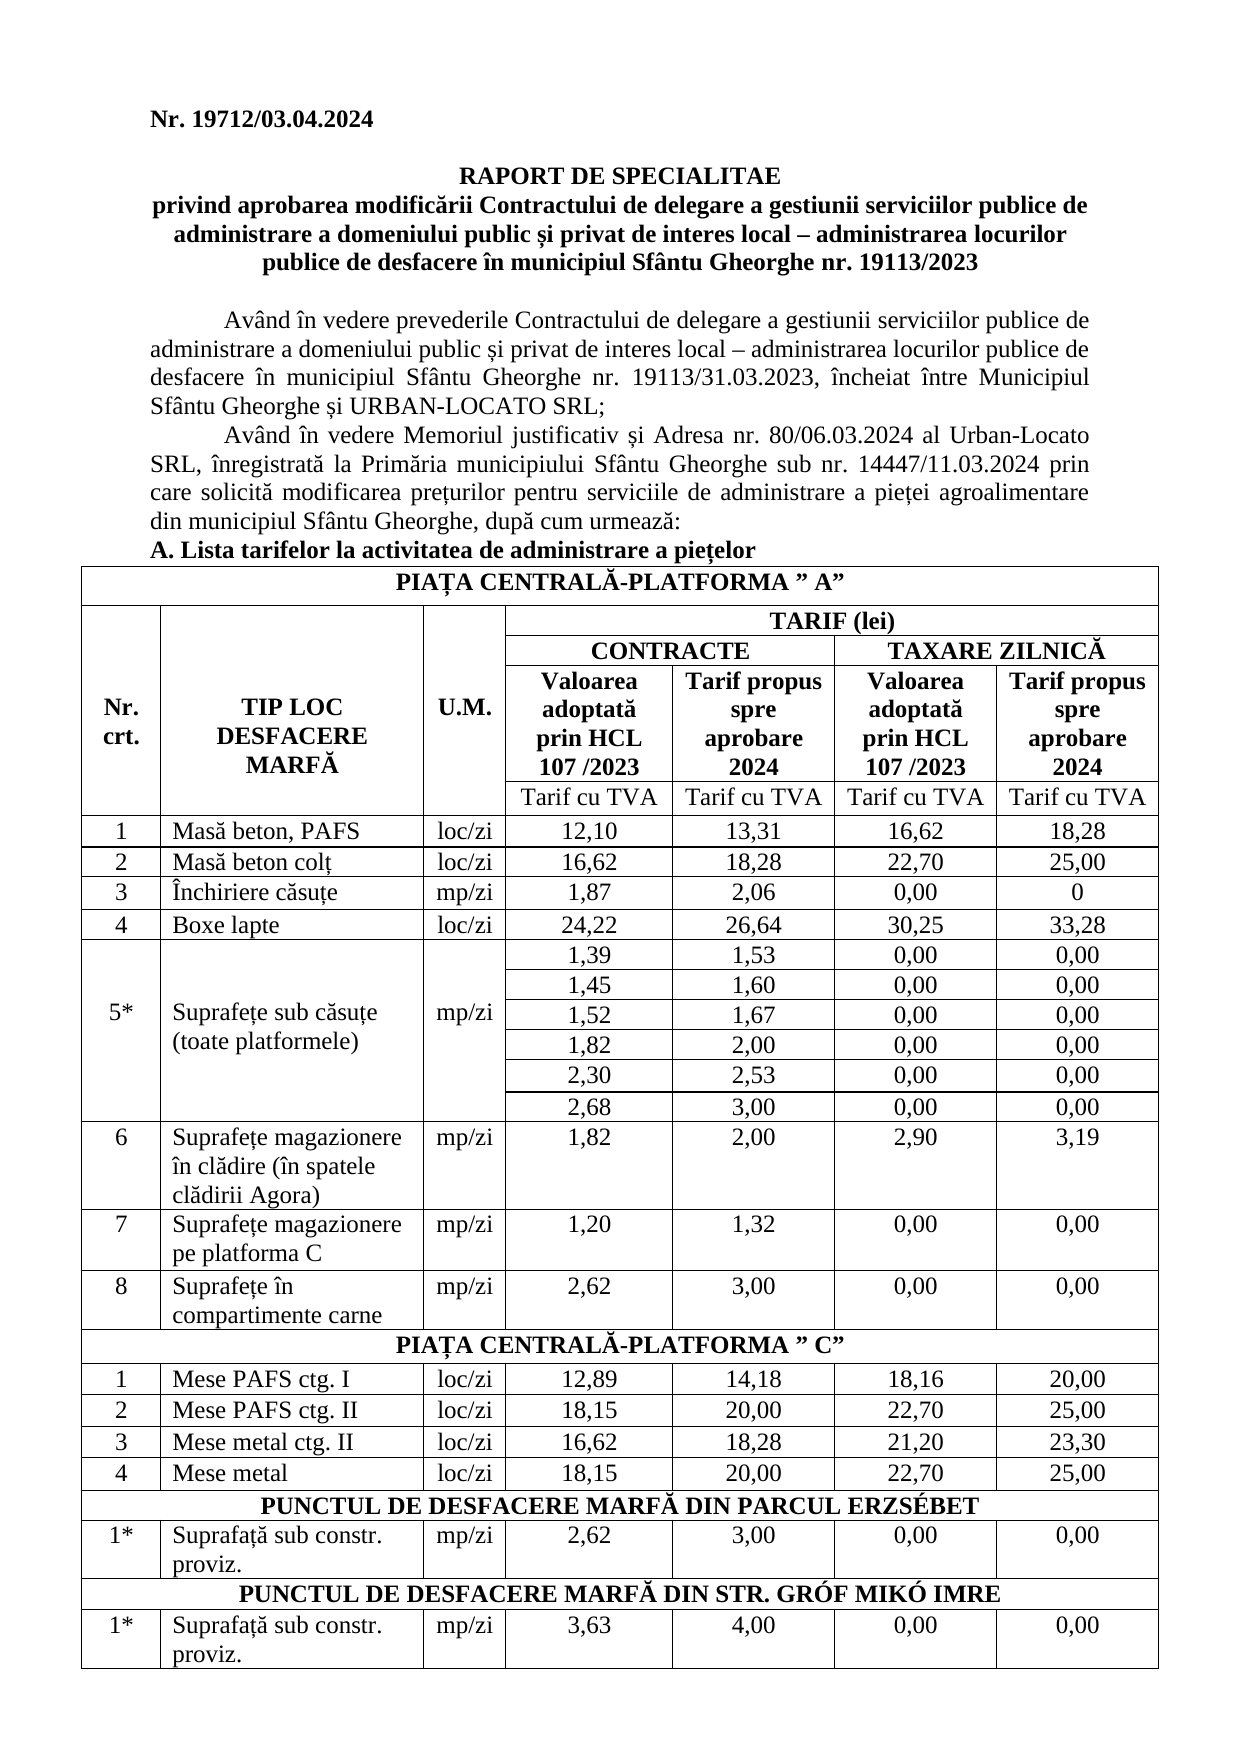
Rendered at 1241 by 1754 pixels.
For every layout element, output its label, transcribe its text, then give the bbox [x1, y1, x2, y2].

table_cell 6 [82, 1122, 160, 1208]
table_cell loc/zi [424, 1427, 505, 1457]
table_cell Mese metal [161, 1458, 423, 1490]
table_cell Mese metal ctg. II [161, 1427, 423, 1457]
table_cell 1,87 [506, 877, 672, 909]
table_cell PUNCTUL DE DESFACERE MARFĂ DIN STR. GRÓF MIKÓ IMRE [82, 1579, 1158, 1609]
table_cell 3,00 [673, 1271, 834, 1329]
table_cell 8 [82, 1271, 160, 1329]
table_cell 0,00 [835, 1521, 996, 1578]
table_cell 0,00 [835, 1093, 996, 1121]
text RAPORT DE SPECIALITAE [150, 161, 1090, 190]
table_cell 2,30 [506, 1060, 672, 1091]
table_cell 18,28 [673, 848, 834, 876]
table_cell mp/zi [424, 1210, 505, 1270]
table_cell 25,00 [997, 1458, 1158, 1490]
table_cell Tarif cu TVA [997, 782, 1158, 815]
table_cell mp/zi [424, 877, 505, 909]
table_cell 0,00 [997, 940, 1158, 969]
table_cell 0,00 [997, 1521, 1158, 1578]
table_cell 1,53 [673, 940, 834, 969]
table_cell 3,19 [997, 1122, 1158, 1208]
table_cell 22,70 [835, 1458, 996, 1490]
table_cell 1,67 [673, 1000, 834, 1029]
table_cell 0,00 [997, 970, 1158, 999]
table_cell Suprafețe în compartimente carne [161, 1271, 423, 1329]
table_cell 0,00 [997, 1271, 1158, 1329]
table_cell TAXARE ZILNICĂ [835, 636, 1158, 665]
table_cell 1,32 [673, 1210, 834, 1270]
table_cell 1 [82, 816, 160, 846]
table_cell Suprafețe sub căsuțe (toate platformele) [161, 940, 423, 1121]
table_cell Mese PAFS ctg. I [161, 1364, 423, 1394]
table_cell mp/zi [424, 1521, 505, 1578]
table_cell 14,18 [673, 1364, 834, 1394]
table_cell 3,63 [506, 1610, 672, 1668]
table_cell mp/zi [424, 940, 505, 1121]
table_cell 0,00 [835, 1210, 996, 1270]
table_cell 0,00 [835, 970, 996, 999]
table_cell Tarif propus spre aprobare 2024 [997, 666, 1158, 781]
table_cell PUNCTUL DE DESFACERE MARFĂ DIN PARCUL ERZSÉBET [82, 1491, 1158, 1519]
table_cell 16,62 [506, 848, 672, 876]
table_cell Valoarea adoptată prin HCL 107 /2023 [835, 666, 996, 781]
table_cell 1* [82, 1521, 160, 1578]
table_cell Tarif cu TVA [835, 782, 996, 815]
table_cell 0,00 [997, 1093, 1158, 1121]
table_cell Mese PAFS ctg. II [161, 1395, 423, 1426]
table_cell 16,62 [506, 1427, 672, 1457]
text Având în vedere prevederile Contractului de delegare a gestiunii serviciilor publice de administrare a domeniului public și privat de interes local – administrarea locurilor publice de desfacere în municipiul Sfântu Gheorghe nr. 19113/31.03.2023, încheiat între Municipiul Sfântu Gheorghe și URBAN-LOCATO SRL; [150, 305, 1090, 420]
table_cell loc/zi [424, 1364, 505, 1394]
table_cell Nr. crt. [82, 606, 160, 815]
table_cell mp/zi [424, 1610, 505, 1668]
table_cell Masă beton colț [161, 848, 423, 876]
table_cell 1 [82, 1364, 160, 1394]
table_cell loc/zi [424, 910, 505, 939]
text Având în vedere Memoriul justificativ și Adresa nr. 80/06.03.2024 al Urban-Locato SRL, înregistrată la Primăria municipiului Sfântu Gheorghe sub nr. 14447/11.03.2024 prin care solicită modificarea prețurilor pentru serviciile de administrare a pieței agroalimentare din municipiul Sfântu Gheorghe, după cum urmează: [150, 420, 1090, 535]
table_cell TARIF (lei) [506, 606, 1158, 635]
table_cell 1* [82, 1610, 160, 1668]
table_cell loc/zi [424, 848, 505, 876]
table_cell 2,62 [506, 1271, 672, 1329]
table_cell 18,28 [673, 1427, 834, 1457]
table_cell 0,00 [997, 1210, 1158, 1270]
text A. Lista tarifelor la activitatea de administrare a piețelor [150, 535, 1090, 564]
table_cell 2,00 [673, 1122, 834, 1208]
table_cell 2 [82, 1395, 160, 1426]
table_cell 0,00 [997, 1000, 1158, 1029]
table_cell 13,31 [673, 816, 834, 846]
table_cell Valoarea adoptată prin HCL 107 /2023 [506, 666, 672, 781]
table_cell 18,15 [506, 1458, 672, 1490]
table_cell 1,20 [506, 1210, 672, 1270]
table_cell 1,82 [506, 1030, 672, 1059]
table_cell 18,16 [835, 1364, 996, 1394]
table_cell Suprafețe magazionere în clădire (în spatele clădirii Agora) [161, 1122, 423, 1208]
table_cell CONTRACTE [506, 636, 834, 665]
table_cell mp/zi [424, 1122, 505, 1208]
table_cell 3,00 [673, 1093, 834, 1121]
table_cell 3,00 [673, 1521, 834, 1578]
table_cell 1,39 [506, 940, 672, 969]
table_cell 0,00 [835, 1030, 996, 1059]
table_cell Tarif propus spre aprobare 2024 [673, 666, 834, 781]
table_cell 25,00 [997, 1395, 1158, 1426]
table_cell 0,00 [997, 1030, 1158, 1059]
table_cell 23,30 [997, 1427, 1158, 1457]
table_cell Masă beton, PAFS [161, 816, 423, 846]
table_cell 4 [82, 910, 160, 939]
table_cell 24,22 [506, 910, 672, 939]
table_cell Suprafețe magazionere pe platforma C [161, 1210, 423, 1270]
table_cell 20,00 [673, 1458, 834, 1490]
table_cell 2,00 [673, 1030, 834, 1059]
table_cell 5* [82, 940, 160, 1121]
table_cell 4 [82, 1458, 160, 1490]
table_cell U.M. [424, 606, 505, 815]
table_cell 16,62 [835, 816, 996, 846]
table_cell 18,15 [506, 1395, 672, 1426]
table_cell 26,64 [673, 910, 834, 939]
table_cell Suprafață sub constr. proviz. [161, 1521, 423, 1578]
table_cell 12,89 [506, 1364, 672, 1394]
text Nr. 19712/03.04.2024 [150, 103, 1090, 132]
table_cell Tarif cu TVA [673, 782, 834, 815]
table_cell 1,82 [506, 1122, 672, 1208]
table_cell 0 [997, 877, 1158, 909]
table_cell loc/zi [424, 1395, 505, 1426]
table_cell 0,00 [835, 1271, 996, 1329]
table_cell Închiriere căsuțe [161, 877, 423, 909]
table_cell Boxe lapte [161, 910, 423, 939]
table_cell PIAȚA CENTRALĂ-PLATFORMA ” C” [82, 1330, 1158, 1363]
table_cell 2,53 [673, 1060, 834, 1091]
table_cell 12,10 [506, 816, 672, 846]
table_cell 18,28 [997, 816, 1158, 846]
table_cell 0,00 [997, 1610, 1158, 1668]
table_header PIAȚA CENTRALĂ-PLATFORMA ” A” [82, 567, 1158, 605]
table_cell 21,20 [835, 1427, 996, 1457]
table_cell 1,52 [506, 1000, 672, 1029]
table_cell 20,00 [997, 1364, 1158, 1394]
table_cell loc/zi [424, 816, 505, 846]
table_cell 2,06 [673, 877, 834, 909]
table_cell mp/zi [424, 1271, 505, 1329]
table_cell 3 [82, 877, 160, 909]
table_cell 20,00 [673, 1395, 834, 1426]
table_cell 22,70 [835, 1395, 996, 1426]
table_cell 0,00 [835, 877, 996, 909]
table_cell 33,28 [997, 910, 1158, 939]
table_cell Suprafață sub constr. proviz. [161, 1610, 423, 1668]
table_cell 2,90 [835, 1122, 996, 1208]
table_cell 22,70 [835, 848, 996, 876]
table_cell 0,00 [997, 1060, 1158, 1091]
table_cell 0,00 [835, 1060, 996, 1091]
table_cell 2,68 [506, 1093, 672, 1121]
table_cell 2,62 [506, 1521, 672, 1578]
table_cell 30,25 [835, 910, 996, 939]
table_cell 0,00 [835, 940, 996, 969]
text privind aprobarea modificării Contractului de delegare a gestiunii serviciilor publice de administrare a domeniului public și privat de interes local – administrarea locurilor publice de desfacere în municipiul Sfântu Gheorghe nr. 19113/2023 [150, 190, 1090, 276]
table_cell 3 [82, 1427, 160, 1457]
table_cell 25,00 [997, 848, 1158, 876]
table_cell 1,60 [673, 970, 834, 999]
table_cell TIP LOC DESFACERE MARFĂ [161, 606, 423, 815]
table_cell 0,00 [835, 1000, 996, 1029]
table_cell 0,00 [835, 1610, 996, 1668]
table_cell Tarif cu TVA [506, 782, 672, 815]
table_cell 7 [82, 1210, 160, 1270]
table_cell 1,45 [506, 970, 672, 999]
table_cell 2 [82, 848, 160, 876]
table_cell 4,00 [673, 1610, 834, 1668]
table_cell loc/zi [424, 1458, 505, 1490]
